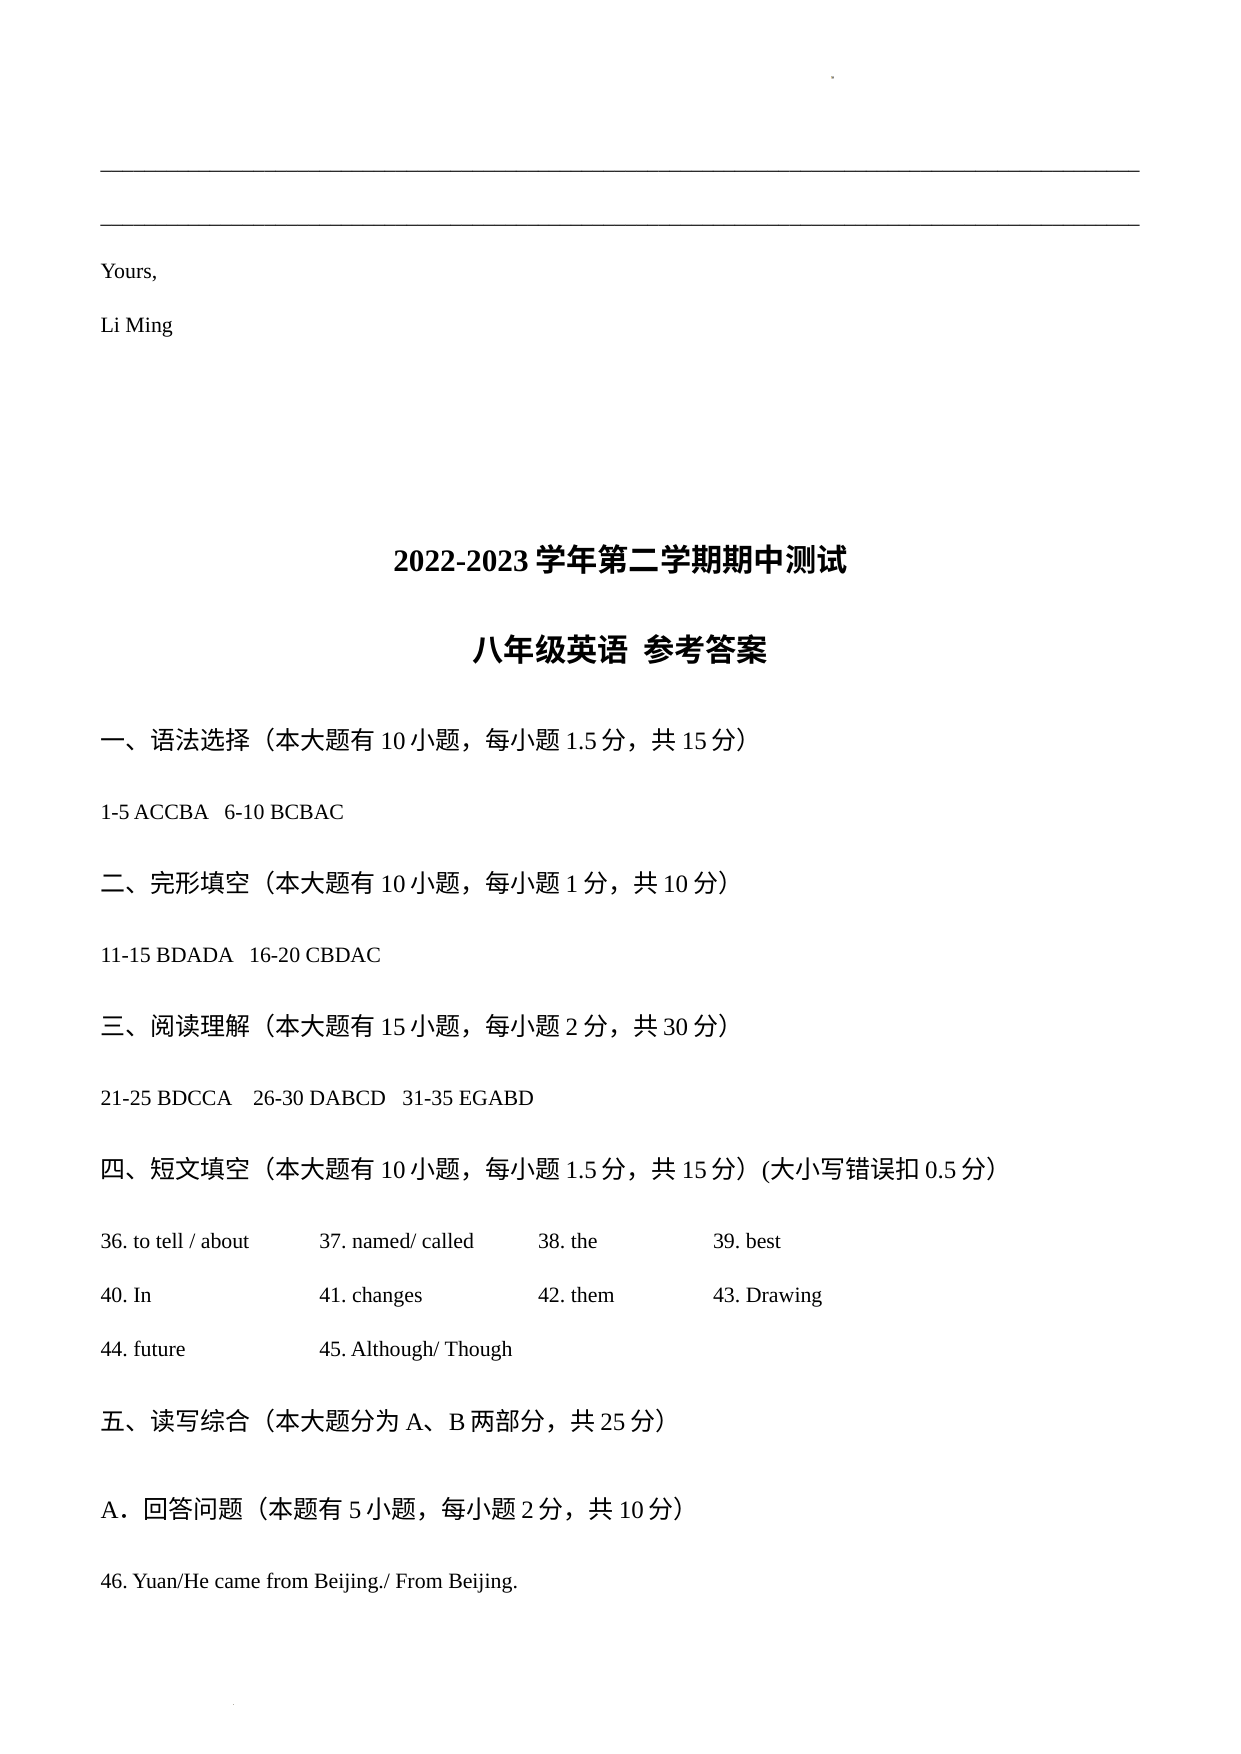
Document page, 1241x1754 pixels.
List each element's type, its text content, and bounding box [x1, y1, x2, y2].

text 一、语法选择（本大题有10小题，每小题1.5分，共15分） [100, 706, 1140, 771]
text 40. In 41. changes 42. them 43. Drawing [100, 1278, 1140, 1311]
text 46. Yuan/He came from Beijing./ From Beijing. [100, 1564, 1140, 1597]
text A．回答问题（本题有5小题，每小题2分，共10分） [100, 1475, 1140, 1540]
text 21-25 BDCCA 26-30 DABCD 31-35 EGABD [100, 1081, 1140, 1113]
text 三、阅读理解（本大题有15小题，每小题2分，共30分） [100, 992, 1140, 1057]
text 44. future 45. Although/ Though [100, 1332, 1140, 1365]
text 四、短文填空（本大题有10小题，每小题1.5分，共15分）(大小写错误扣0.5分） [100, 1135, 1140, 1200]
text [100, 146, 1140, 178]
text 1-5 ACCBA 6-10 BCBAC [100, 795, 1140, 827]
text 11-15 BDADA 16-20 CBDAC [100, 938, 1140, 971]
text 五、读写综合（本大题分为A、B两部分，共25分） [100, 1387, 1140, 1452]
text 36. to tell / about 37. named/ called 38. the 39. best [100, 1224, 1140, 1257]
text Li Ming [100, 308, 1140, 341]
text 2022-2023学年第二学期期中测试 [100, 525, 1140, 590]
text 二、完形填空（本大题有10小题，每小题1分，共10分） [100, 849, 1140, 914]
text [100, 200, 1140, 232]
text Yours, [100, 254, 1140, 287]
text 八年级英语 参考答案 [100, 616, 1140, 681]
